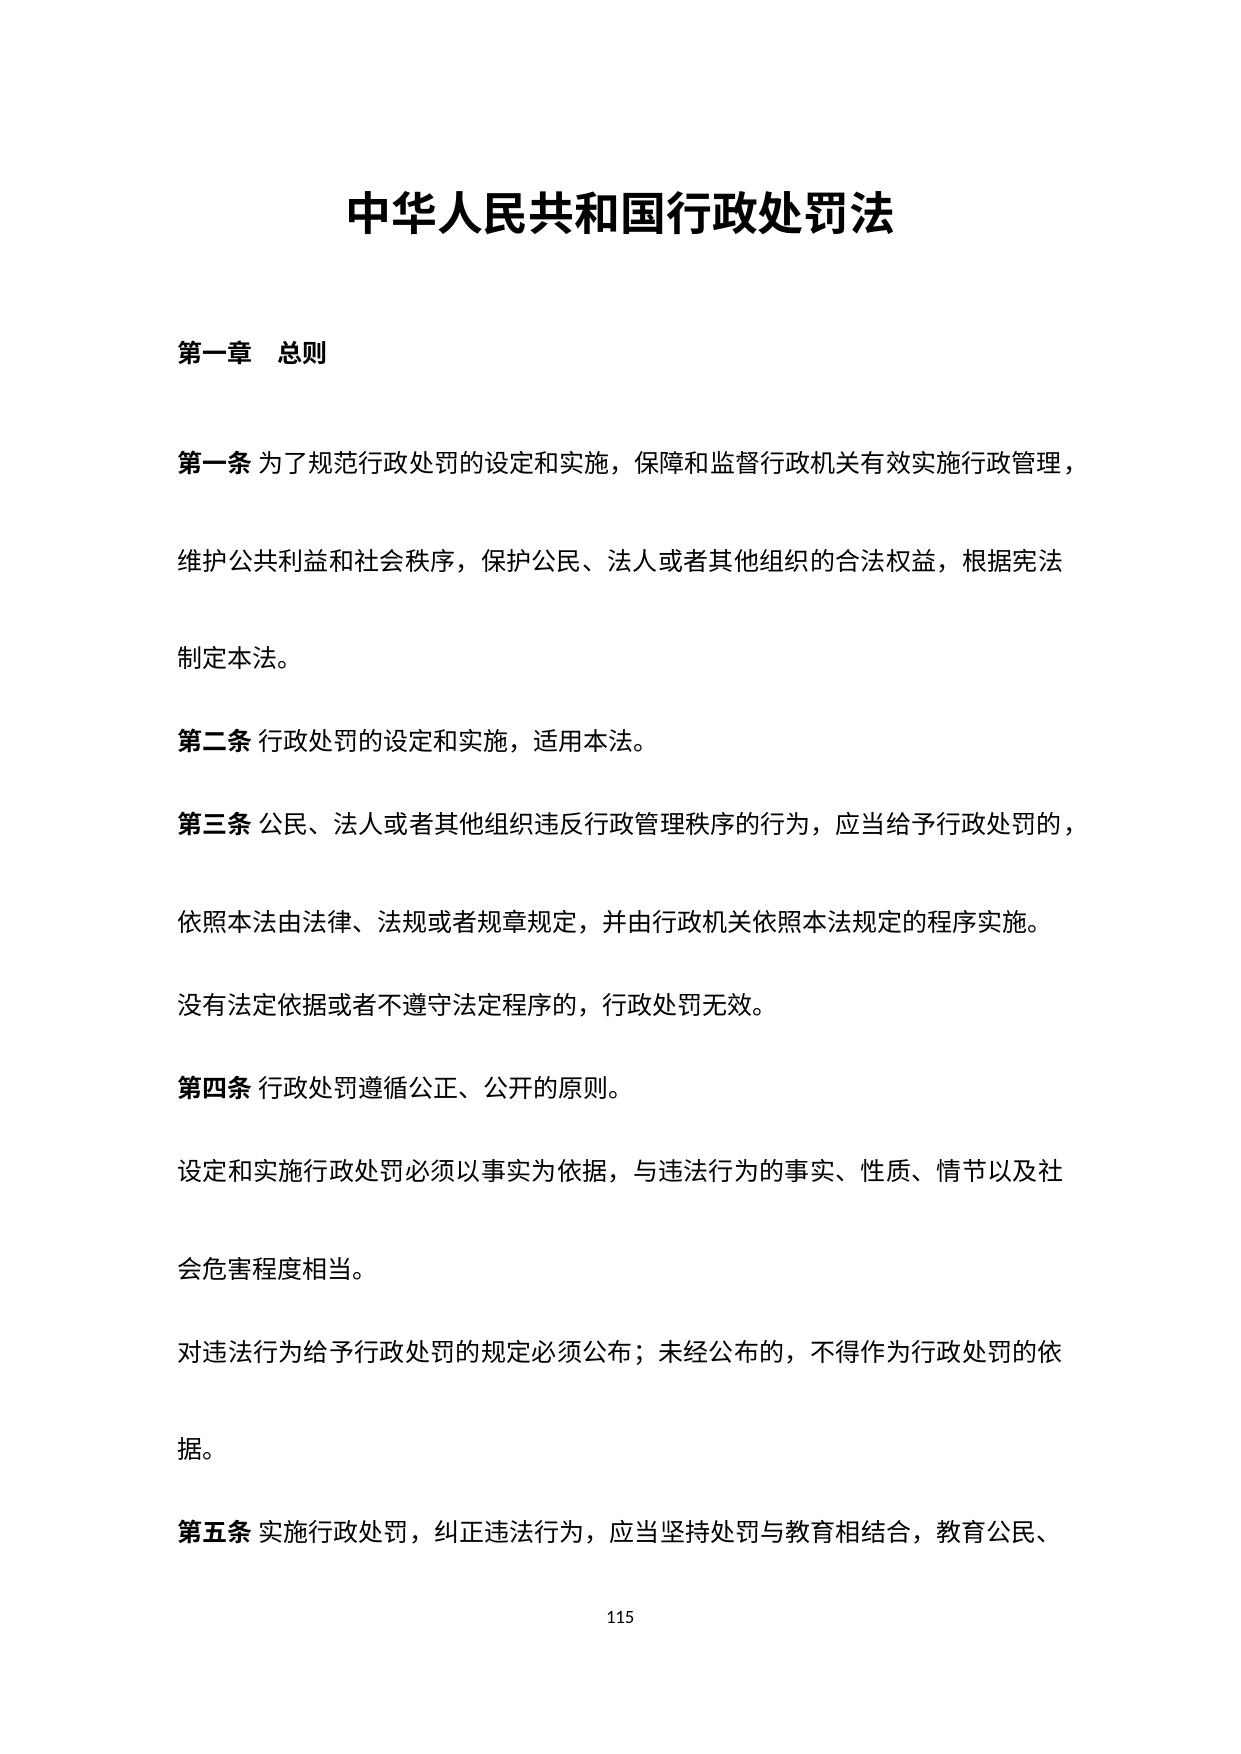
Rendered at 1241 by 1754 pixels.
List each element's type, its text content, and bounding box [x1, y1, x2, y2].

text 中华人民共和国行政处罚法 [177, 161, 1063, 259]
text 第三条 公民、法人或者其他组织违反行政管理秩序的行为，应当给予行政处罚的，依照本法由法律、法规或者规章规定，并由行政机关依照本法规定的程序实施。 [177, 790, 1063, 953]
text 第二条 行政处罚的设定和实施，适用本法。 [177, 707, 1063, 772]
text 没有法定依据或者不遵守法定程序的，行政处罚无效。 [177, 971, 1063, 1036]
subtitle 第一章 总则 [177, 319, 1063, 384]
text 对违法行为给予行政处罚的规定必须公布；未经公布的，不得作为行政处罚的依据。 [177, 1318, 1063, 1480]
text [177, 1498, 1063, 1563]
text 第一条 为了规范行政处罚的设定和实施，保障和监督行政机关有效实施行政管理，维护公共利益和社会秩序，保护公民、法人或者其他组织的合法权益，根据宪法，制定本法。 [177, 429, 1063, 689]
text 设定和实施行政处罚必须以事实为依据，与违法行为的事实、性质、情节以及社会危害程度相当。 [177, 1137, 1063, 1300]
text 第四条 行政处罚遵循公正、公开的原则。 [177, 1054, 1063, 1119]
